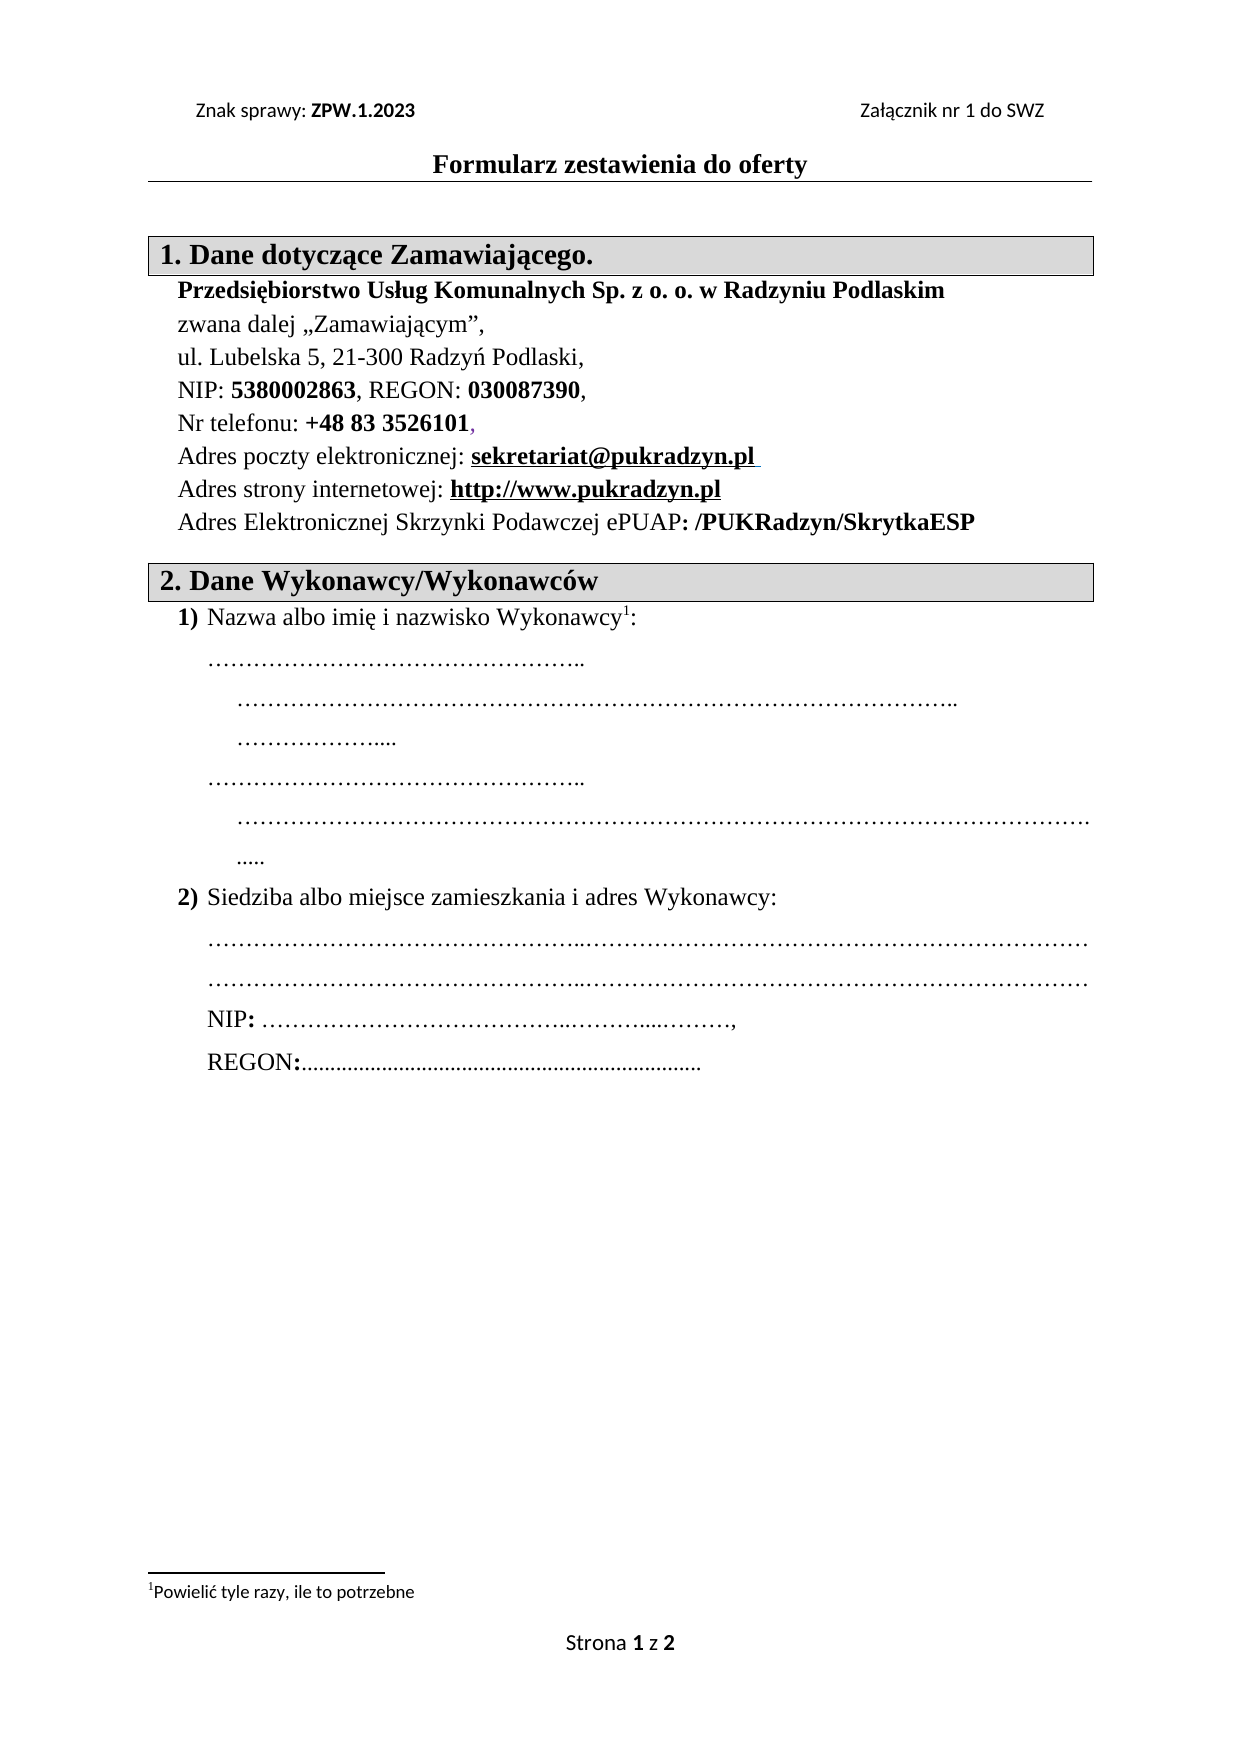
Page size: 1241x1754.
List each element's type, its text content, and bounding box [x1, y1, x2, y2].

list Nazwa albo imię i nazwisko Wykonawcy: [177, 602, 1092, 631]
text …………………………………………..………………………………………………………… [207, 925, 1092, 952]
list …………………………………………..…………………………………………………………………………………………………...... [207, 764, 1092, 869]
text NIP: 5380002863, REGON: 030087390, [177, 375, 1092, 403]
text ul. Lubelska 5, 21-300 Radzyń Podlaski, [177, 342, 1092, 370]
text Formularz zestawienia do oferty [148, 148, 1092, 181]
text Adres strony internetowej: http://www.pukradzyn.pl [177, 474, 1092, 502]
list Siedziba albo miejsce zamieszkania i adres Wykonawcy: [177, 882, 1092, 911]
list …………………………………………..…………………………………………………………………………………..……………….... [207, 645, 1092, 751]
text Adres Elektronicznej Skrzynki Podawczej ePUAP: /PUKRadzyn/SkrytkaESP [177, 507, 1092, 536]
text Przedsiębiorstwo Usług Komunalnych Sp. z o. o. w Radzyniu Podlaskim [177, 276, 1092, 304]
text Adres poczty elektronicznej: sekretariat@pukradzyn.pl [177, 441, 1092, 469]
table_header Dane Wykonawcy/Wykonawców [149, 564, 1093, 601]
text zwana dalej „Zamawiającym”, [177, 309, 1092, 337]
text NIP: …………………………………..………....………, REGON:...................................................................... [207, 1004, 1092, 1076]
table_header Dane dotyczące Zamawiającego. [149, 237, 1093, 274]
text Nr telefonu: +48 83 3526101, [177, 408, 1092, 436]
text …………………………………………..………………………………………………………… [207, 965, 1092, 991]
